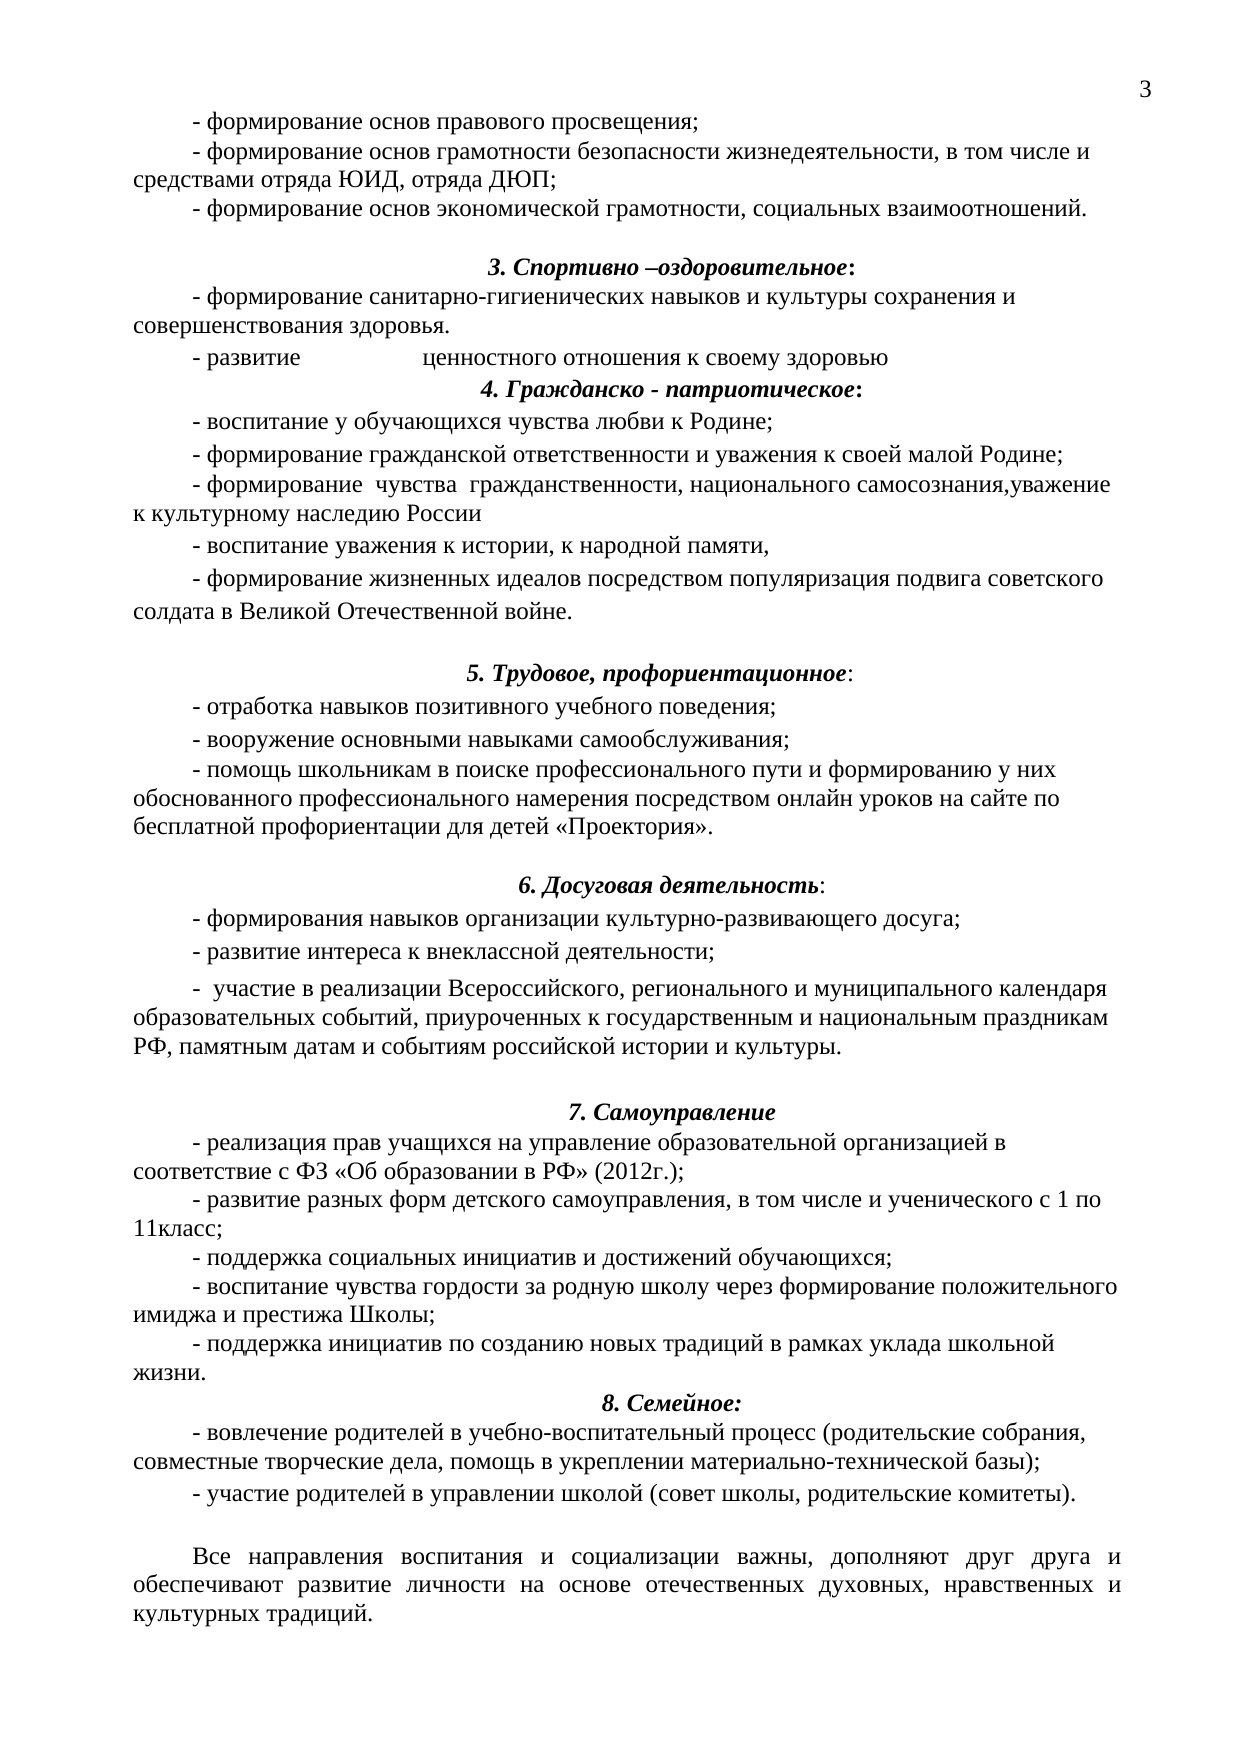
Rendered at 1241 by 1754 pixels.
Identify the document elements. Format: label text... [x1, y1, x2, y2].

list - формирование гражданской ответственности и уважения к своей малой Родине; [133, 436, 1152, 469]
list - поддержка социальных инициатив и достижений обучающихся; [133, 1242, 1128, 1271]
text Все направления воспитания и социализации важны, дополняют друг друга и обеспечивают развитие личности на основе отечественных духовных, нравственных и культурных традиций. [133, 1541, 1122, 1627]
list - участие родителей в управлении школой (совет школы, родительские комитеты). [133, 1475, 1152, 1508]
list - формирование жизненных идеалов посредством популяризация подвига советского солдата в Великой Отечественной войне. [133, 560, 1152, 626]
list - вооружение основными навыками самообслуживания; [133, 721, 1152, 754]
list - формирование санитарно-гигиенических навыков и культуры сохранения и совершенствования здоровья. [133, 282, 1122, 338]
subtitle 4. Гражданско - патриотическое: [133, 373, 1152, 403]
list - формирование основ правового просвещения; [133, 103, 1152, 136]
list - поддержка инициатив по созданию новых традиций в рамках уклада школьной жизни. [133, 1328, 1127, 1386]
list - воспитание у обучающихся чувства любви к Родине; [133, 403, 1152, 436]
list - отработка навыков позитивного учебного поведения; [133, 688, 1128, 721]
list - помощь школьникам в поиске профессионального пути и формированию у них обоснованного профессионального намерения посредством онлайн уроков на сайте по бесплатной профориентации для детей «Проектория». [133, 754, 1123, 840]
list - развитие разных форм детского самоуправления, в том числе и ученического с 1 по 11класс; [133, 1184, 1128, 1242]
list - воспитание уважения к истории, к народной памяти, [133, 527, 1152, 560]
list - участие в реализации Всероссийского, регионального и муниципального календаря образовательных событий, приуроченных к государственным и национальным праздникам РФ, памятным датам и событиям российской истории и культуры. [133, 973, 1122, 1060]
list - реализация прав учащихся на управление образовательной организацией в соответствие с ФЗ «Об образовании в РФ» (2012г.); [133, 1127, 1129, 1184]
subtitle 3. Спортивно –оздоровительное: [133, 251, 1152, 282]
list - формирование чувства гражданственности, национального самосознания,уважение к культурному наследию России [133, 469, 1122, 527]
list - вовлечение родителей в учебно-воспитательный процесс (родительские собрания, совместные творческие дела, помощь в укреплении материально-технической базы); [133, 1417, 1129, 1475]
list - формирование основ грамотности безопасности жизнедеятельности, в том числе и средствами отряда ЮИД, отряда ДЮП; [133, 136, 1122, 193]
list 7. Самоуправление [133, 1096, 1152, 1127]
list - воспитание чувства гордости за родную школу через формирование положительного имиджа и престижа Школы; [133, 1271, 1128, 1328]
list - развитие ценностного отношения к своему здоровью [133, 339, 1152, 372]
list - формирование основ экономической грамотности, социальных взаимоотношений. [133, 193, 1122, 222]
list - развитие интереса к внеклассной деятельности; [133, 933, 1152, 966]
list - формирования навыков организации культурно-развивающего досуга; [133, 900, 1152, 933]
subtitle 6. Досуговая деятельность: [133, 869, 1152, 900]
list 5. Трудовое, профориентационное: [133, 655, 1128, 688]
subtitle 8. Семейное: [133, 1386, 1152, 1417]
